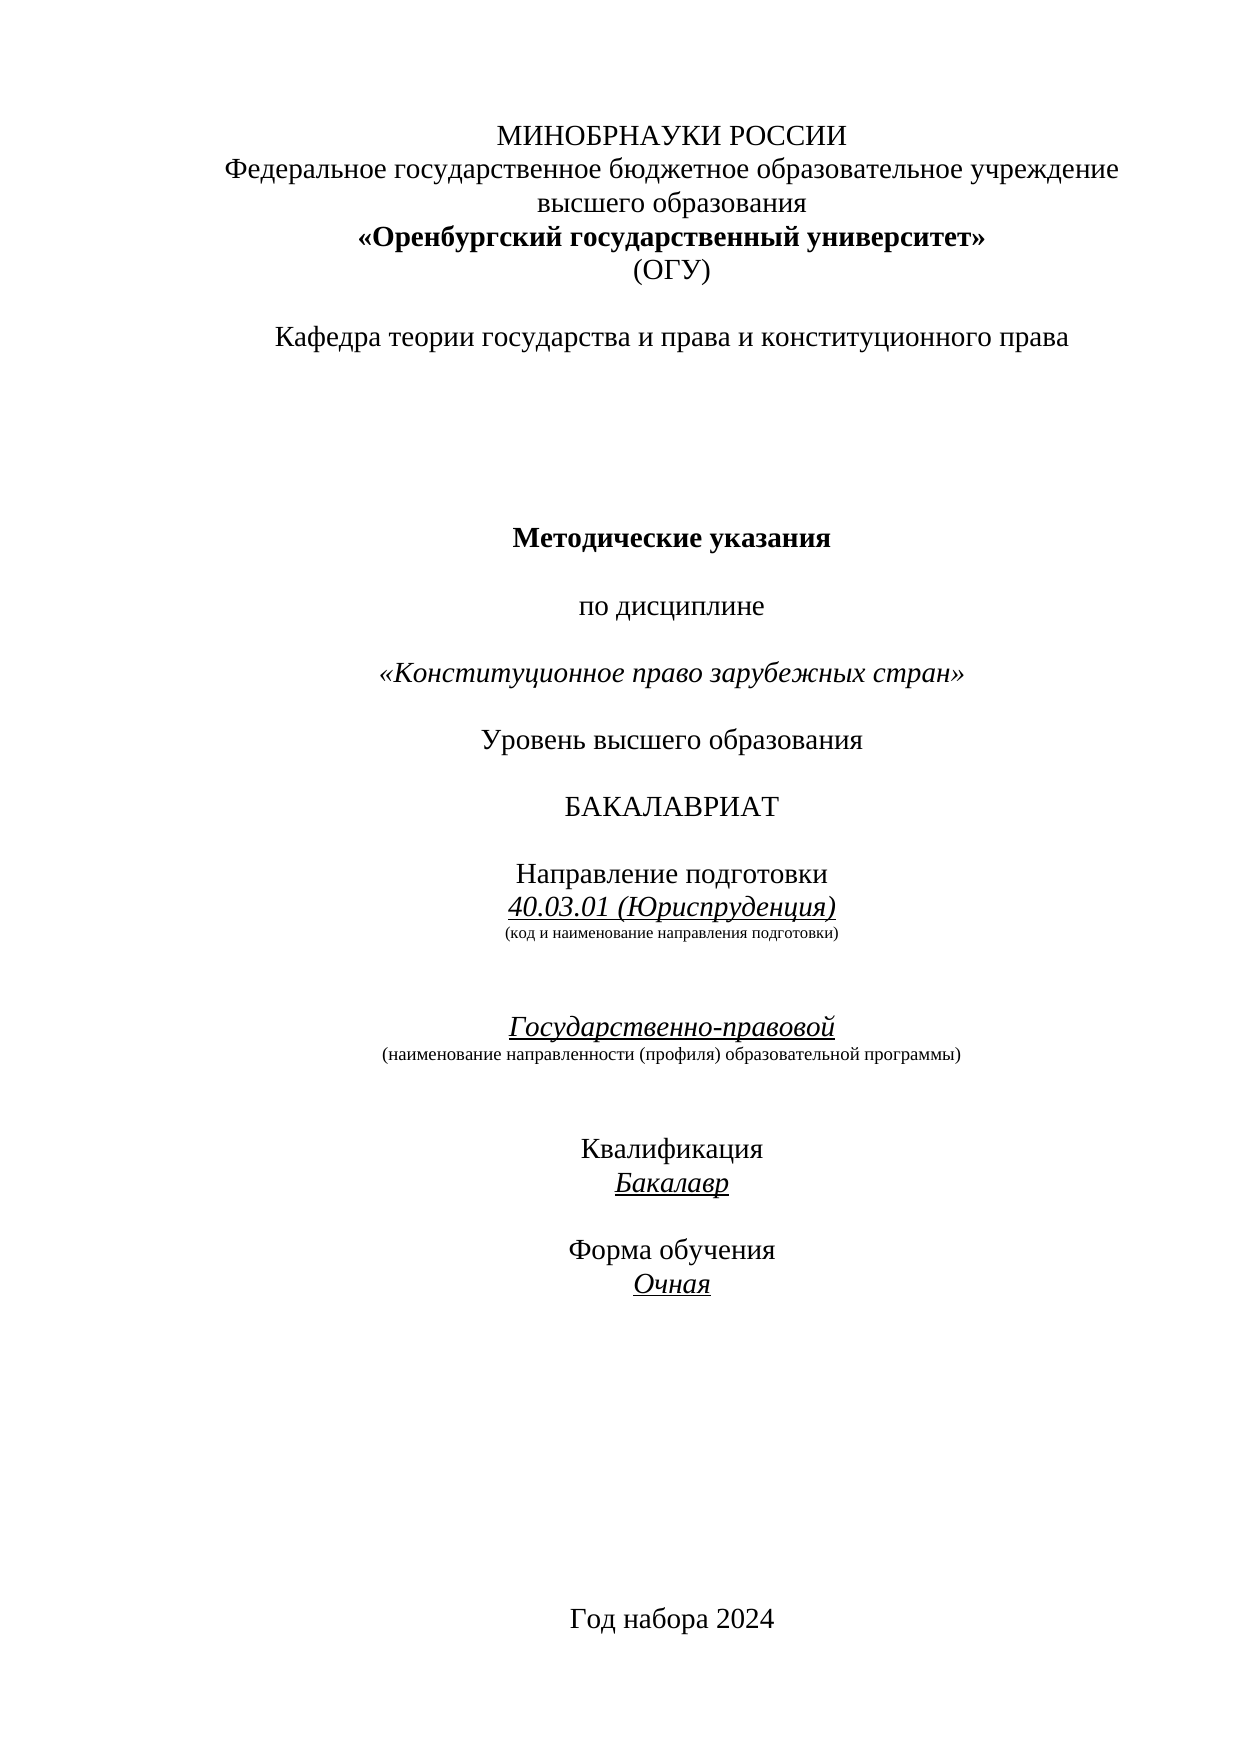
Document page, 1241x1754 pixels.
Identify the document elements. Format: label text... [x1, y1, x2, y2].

text Федеральное государственное бюджетное образовательное учреждение [118, 152, 1152, 185]
text Очная [118, 1266, 1152, 1299]
text Форма обучения [118, 1232, 1152, 1266]
text (наименование направленности (профиля) образовательной программы) [118, 1043, 1152, 1064]
text по дисциплине [118, 588, 1152, 621]
text Год набора 2024 [118, 1601, 1152, 1635]
text Бакалавр [118, 1165, 1152, 1199]
text 40.03.01 (Юриспруденция) [118, 889, 1152, 923]
text (ОГУ) [118, 252, 1152, 286]
text Государственно-правовой [118, 1009, 1152, 1043]
text БАКАЛАВРИАТ [118, 789, 1152, 822]
text Уровень высшего образования [118, 722, 1152, 755]
text «Конституционное право зарубежных стран» [118, 655, 1152, 688]
text Методические указания [118, 521, 1152, 554]
text (код и наименование направления подготовки) [118, 923, 1152, 942]
text «Оренбургский государственный университет» [118, 219, 1152, 252]
text высшего образования [118, 185, 1152, 219]
text Кафедра теории государства и права и конституционного права [118, 319, 1152, 353]
text Квалификация [118, 1132, 1152, 1165]
text МИНОБРНАУКИ РОССИИ [118, 118, 1152, 152]
text Направление подготовки [118, 856, 1152, 889]
